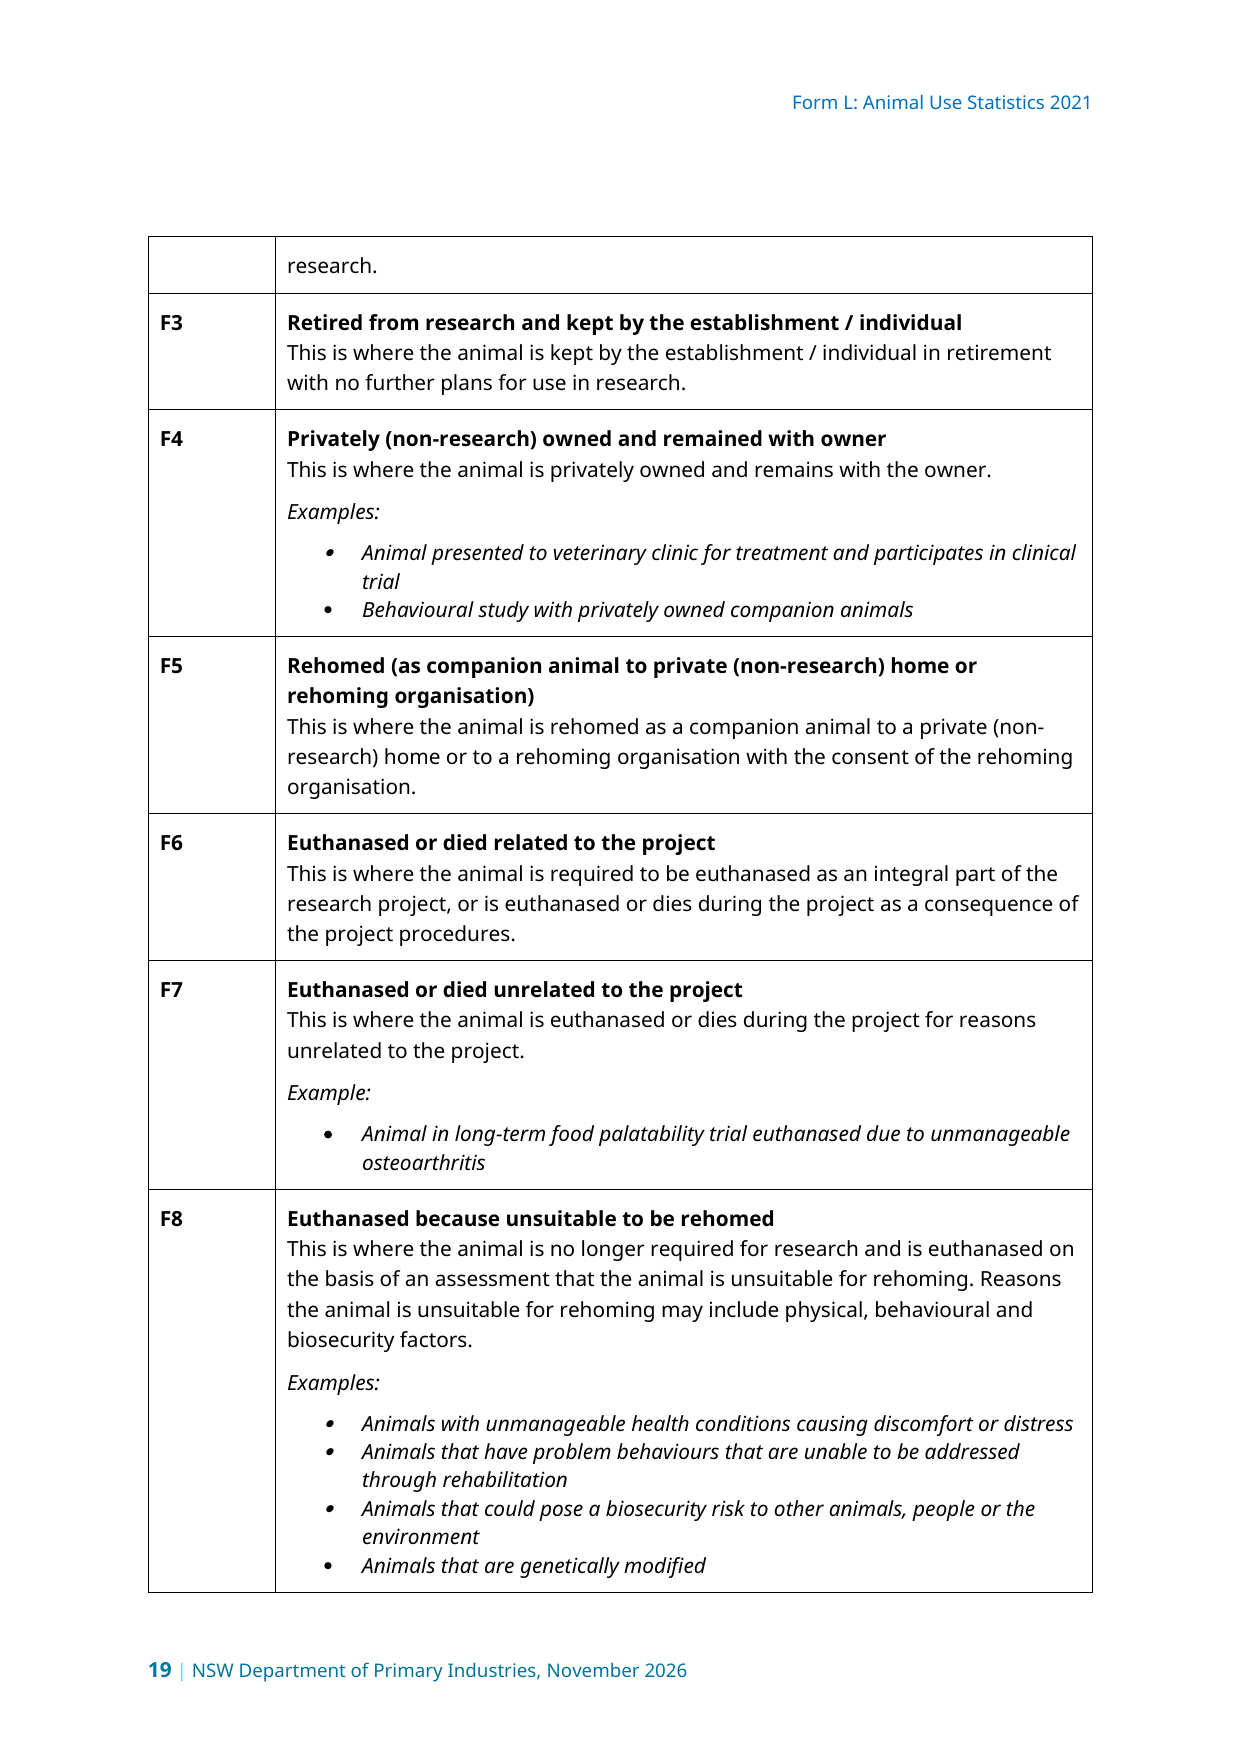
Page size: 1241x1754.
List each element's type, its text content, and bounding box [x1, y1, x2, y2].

table_cell F4 [149, 410, 275, 636]
table_cell F7 [149, 961, 275, 1189]
table_cell Euthanased or died unrelated to the project This is where the animal is euthanased or dies during the project for reasons unrelated to the project. Example: Animal in long-term food palatability trial euthanased due to unmanageable osteoarthritis [276, 961, 1092, 1189]
table_cell Privately (non-research) owned and remained with owner This is where the animal is privately owned and remains with the owner. Examples: Animal presented to veterinary clinic for treatment and participates in clinical trial Behavioural study with privately owned companion animals [276, 410, 1092, 636]
table_cell F3 [149, 294, 275, 409]
table_cell Euthanased or died related to the project This is where the animal is required to be euthanased as an integral part of the research project, or is euthanased or dies during the project as a consequence of the project procedures. [276, 814, 1092, 960]
table_cell F5 [149, 637, 275, 813]
table_cell Euthanased because unsuitable to be rehomed This is where the animal is no longer required for research and is euthanased on the basis of an assessment that the animal is unsuitable for rehoming. Reasons the animal is unsuitable for rehoming may include physical, behavioural and biosecurity factors. Examples: Animals with unmanageable health conditions causing discomfort or distress Animals that have problem behaviours that are unable to be addressed through rehabilitation Animals that could pose a biosecurity risk to other animals, people or the environment Animals that are genetically modified [276, 1190, 1092, 1592]
table_cell F6 [149, 814, 275, 960]
table_cell Rehomed (as companion animal to private (non-research) home or rehoming organisation) This is where the animal is rehomed as a companion animal to a private (non-research) home or to a rehoming organisation with the consent of the rehoming organisation. [276, 637, 1092, 813]
table_cell F2 [149, 237, 275, 292]
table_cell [276, 237, 1092, 292]
table_cell Retired from research and kept by the establishment / individual This is where the animal is kept by the establishment / individual in retirement with no further plans for use in research. [276, 294, 1092, 409]
table_cell F8 [149, 1190, 275, 1592]
